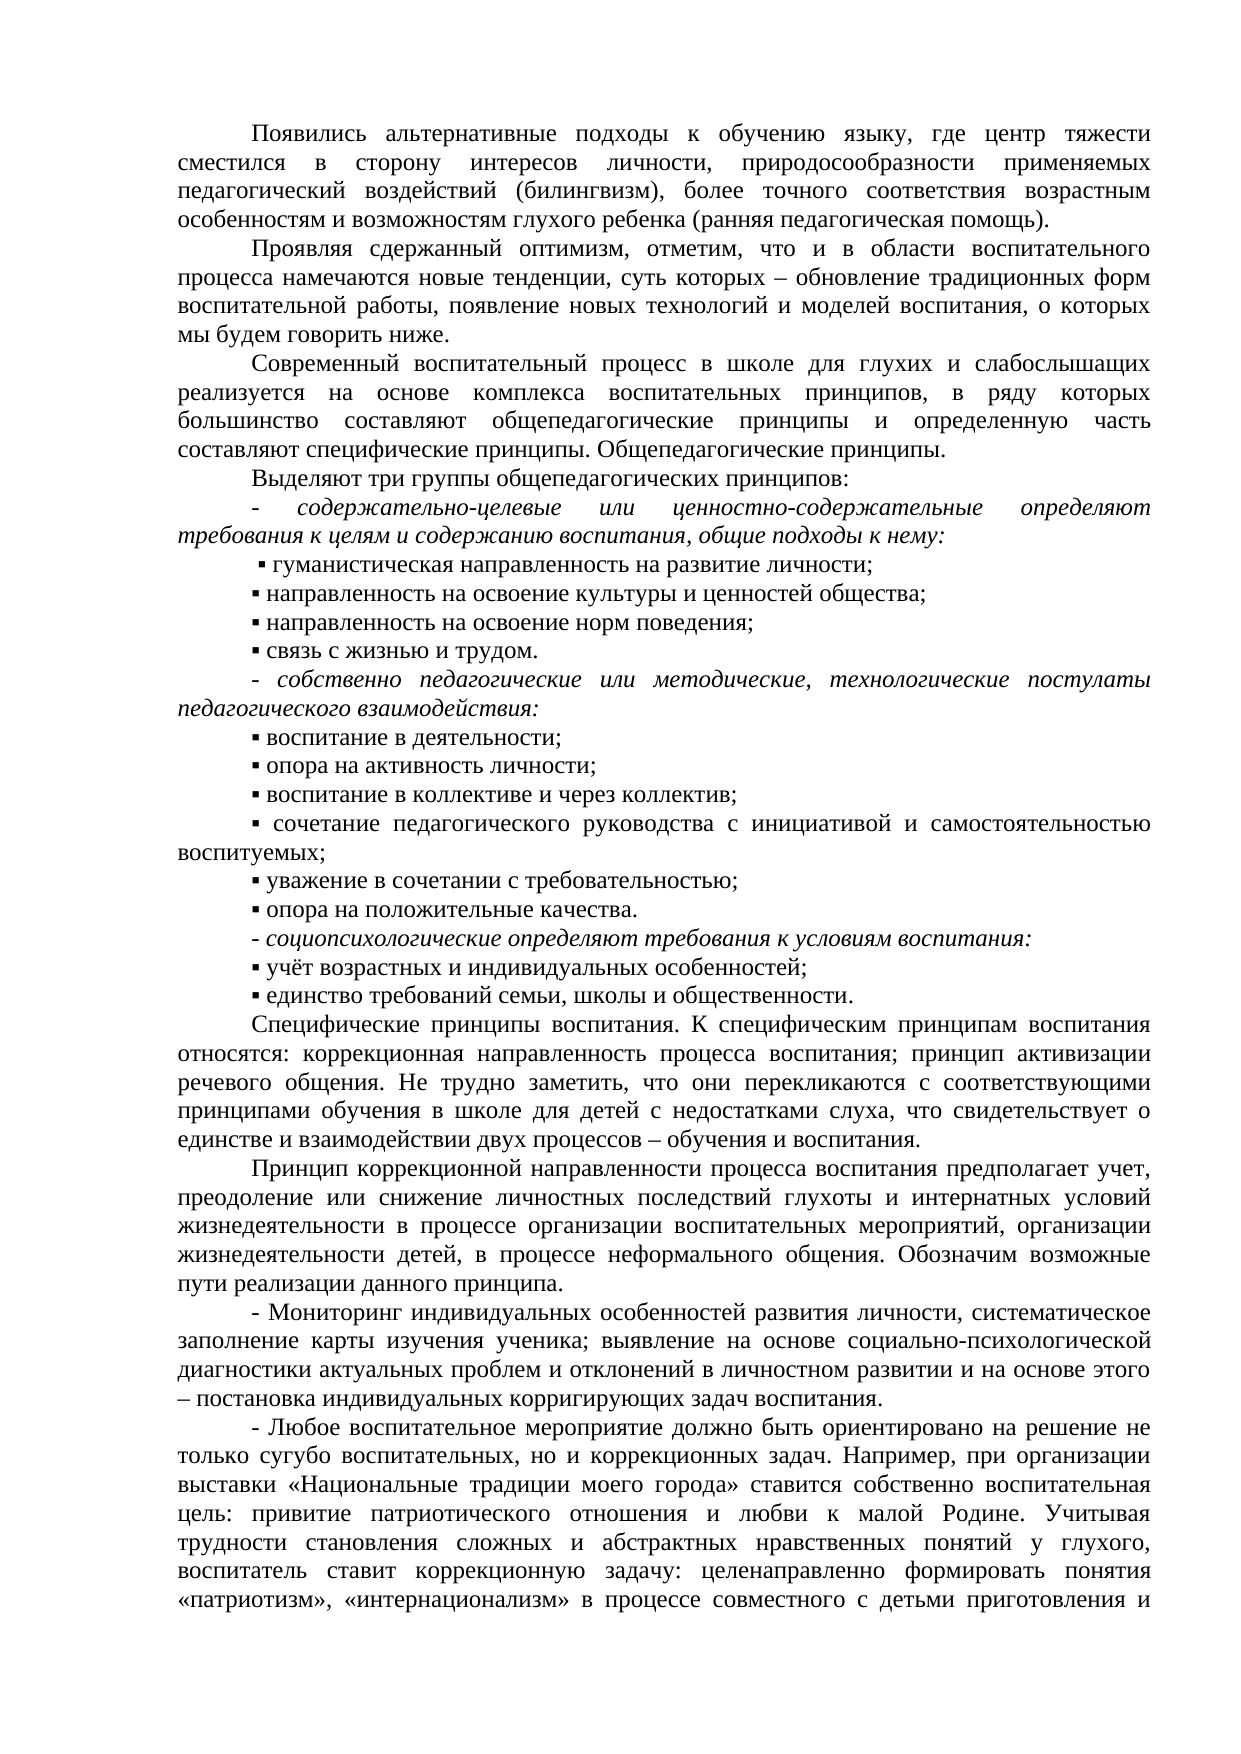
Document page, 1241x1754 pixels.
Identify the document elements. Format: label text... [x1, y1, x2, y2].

text Принцип коррекционной направленности процесса воспитания предполагает учет, преодоление или снижение личностных последствий глухоты и интернатных условий жизнедеятельности в процессе организации воспитательных мероприятий, организации жизнедеятельности детей, в процессе неформального общения. Обозначим возможные пути реализации данного принципа. [177, 1153, 1152, 1297]
text ▪ сочетание педагогического руководства с инициативой и самостоятельностью воспитуемых; [177, 808, 1152, 866]
text ▪ воспитание в деятельности; [177, 722, 1152, 751]
text ▪ связь с жизнью и трудом. [177, 636, 1152, 664]
text ▪ опора на положительные качества. [177, 894, 1152, 923]
text - социопсихологические определяют требования к условиям воспитания: [177, 923, 1152, 952]
text ▪ единство требований семьи, школы и общественности. [177, 981, 1152, 1009]
text ▪ уважение в сочетании с требовательностью; [177, 866, 1152, 894]
text ▪ опора на активность личности; [177, 751, 1152, 779]
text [177, 1412, 1152, 1613]
text - собственно педагогические или методические, технологические постулаты педагогического взаимодействия: [177, 664, 1152, 722]
text Выделяют три группы общепедагогических принципов: [177, 463, 1152, 492]
text Современный воспитательный процесс в школе для глухих и слабослышащих реализуется на основе комплекса воспитательных принципов, в ряду которых большинство составляют общепедагогические принципы и определенную часть составляют специфические принципы. Общепедагогические принципы. [177, 348, 1152, 463]
text - Мониторинг индивидуальных особенностей развития личности, систематическое заполнение карты изучения ученика; выявление на основе социально-психологической диагностики актуальных проблем и отклонений в личностном развитии и на основе этого – постановка индивидуальных корригирующих задач воспитания. [177, 1297, 1152, 1412]
text ▪ учёт возрастных и индивидуальных особенностей; [177, 952, 1152, 981]
text Специфические принципы воспитания. К специфическим принципам воспитания относятся: коррекционная направленность процесса воспитания; принцип активизации речевого общения. Не трудно заметить, что они перекликаются с соответствующими принципами обучения в школе для детей с недостатками слуха, что свидетельствует о единстве и взаимодействии двух процессов – обучения и воспитания. [177, 1009, 1152, 1153]
text ▪ воспитание в коллективе и через коллектив; [177, 779, 1152, 808]
text ▪ направленность на освоение норм поведения; [177, 607, 1152, 636]
text ▪ направленность на освоение культуры и ценностей общества; [177, 578, 1152, 607]
text ▪ гуманистическая направленность на развитие личности; [177, 549, 1152, 578]
text - содержательно-целевые или ценностно-содержательные определяют требования к целям и содержанию воспитания, общие подходы к нему: [177, 492, 1152, 549]
text Появились альтернативные подходы к обучению языку, где центр тяжести сместился в сторону интересов личности, природосообразности применяемых педагогический воздействий (билингвизм), более точного соответствия возрастным особенностям и возможностям глухого ребенка (ранняя педагогическая помощь). [177, 118, 1152, 233]
text Проявляя сдержанный оптимизм, отметим, что и в области воспитательного процесса намечаются новые тенденции, суть которых – обновление традиционных форм воспитательной работы, появление новых технологий и моделей воспитания, о которых мы будем говорить ниже. [177, 233, 1152, 348]
